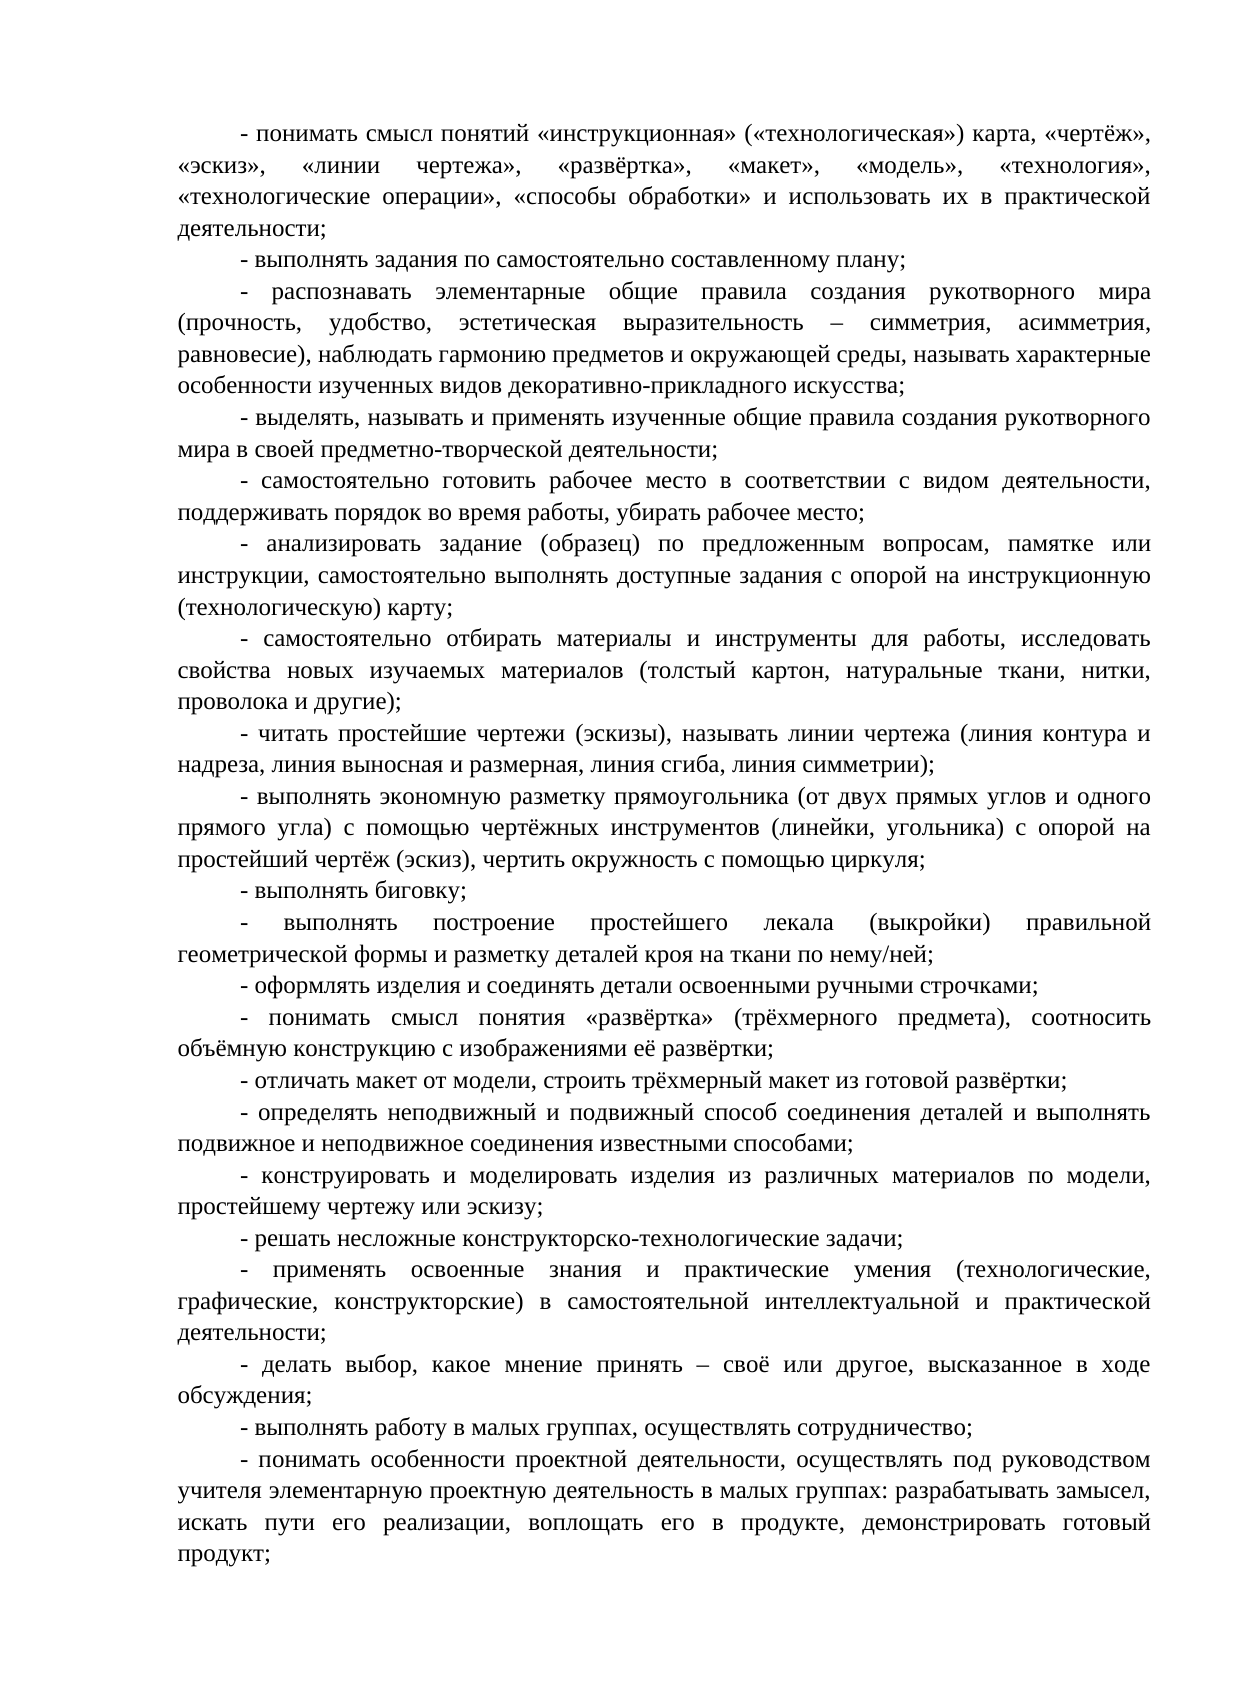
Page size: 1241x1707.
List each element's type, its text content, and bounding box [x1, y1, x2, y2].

text - конструировать и моделировать изделия из различных материалов по модели, простейшему чертежу или эскизу; [177, 1160, 1152, 1220]
text - выполнять экономную разметку прямоугольника (от двух прямых углов и одного прямого угла) с помощью чертёжных инструментов (линейки, угольника) с опорой на простейший чертёж (эскиз), чертить окружность с помощью циркуля; [177, 781, 1152, 873]
text - анализировать задание (образец) по предложенным вопросам, памятке или инструкции, самостоятельно выполнять доступные задания с опорой на инструкционную (технологическую) карту; [177, 528, 1152, 620]
text - решать несложные конструкторско-технологические задачи; [177, 1223, 1152, 1252]
text - определять неподвижный и подвижный способ соединения деталей и выполнять подвижное и неподвижное соединения известными способами; [177, 1097, 1152, 1157]
text - распознавать элементарные общие правила создания рукотворного мира (прочность, удобство, эстетическая выразительность – симметрия, асимметрия, равновесие), наблюдать гармонию предметов и окружающей среды, называть характерные особенности изученных видов декоративно-прикладного искусства; [177, 276, 1152, 399]
text - понимать смысл понятия «развёртка» (трёхмерного предмета), соотносить объёмную конструкцию с изображениями её развёртки; [177, 1002, 1152, 1062]
text - выполнять биговку; [177, 876, 1152, 904]
text - отличать макет от модели, строить трёхмерный макет из готовой развёртки; [177, 1065, 1152, 1094]
text - выполнять задания по самостоятельно составленному плану; [177, 244, 1152, 273]
text - самостоятельно отбирать материалы и инструменты для работы, исследовать свойства новых изучаемых материалов (толстый картон, натуральные ткани, нитки, проволока и другие); [177, 623, 1152, 715]
text - самостоятельно готовить рабочее место в соответствии с видом деятельности, поддерживать порядок во время работы, убирать рабочее место; [177, 465, 1152, 526]
text - выделять, называть и применять изученные общие правила создания рукотворного мира в своей предметно-творческой деятельности; [177, 402, 1152, 462]
text - выполнять работу в малых группах, осуществлять сотрудничество; [177, 1412, 1152, 1441]
text - делать выбор, какое мнение принять – своё или другое, высказанное в ходе обсуждения; [177, 1349, 1152, 1409]
text - читать простейшие чертежи (эскизы), называть линии чертежа (линия контура и надреза, линия выносная и размерная, линия сгиба, линия симметрии); [177, 718, 1152, 778]
text - выполнять построение простейшего лекала (выкройки) правильной геометрической формы и разметку деталей кроя на ткани по нему/ней; [177, 907, 1152, 967]
text - понимать особенности проектной деятельности, осуществлять под руководством учителя элементарную проектную деятельность в малых группах: разрабатывать замысел, искать пути его реализации, воплощать его в продукте, демонстрировать готовый продукт; [177, 1444, 1152, 1567]
text - применять освоенные знания и практические умения (технологические, графические, конструкторские) в самостоятельной интеллектуальной и практической деятельности; [177, 1254, 1152, 1346]
text - оформлять изделия и соединять детали освоенными ручными строчками; [177, 970, 1152, 999]
text - понимать смысл понятий «инструкционная» («технологическая») карта, «чертёж», «эскиз», «линии чертежа», «развёртка», «макет», «модель», «технология», «технологические операции», «способы обработки» и использовать их в практической деятельности; [177, 118, 1152, 242]
